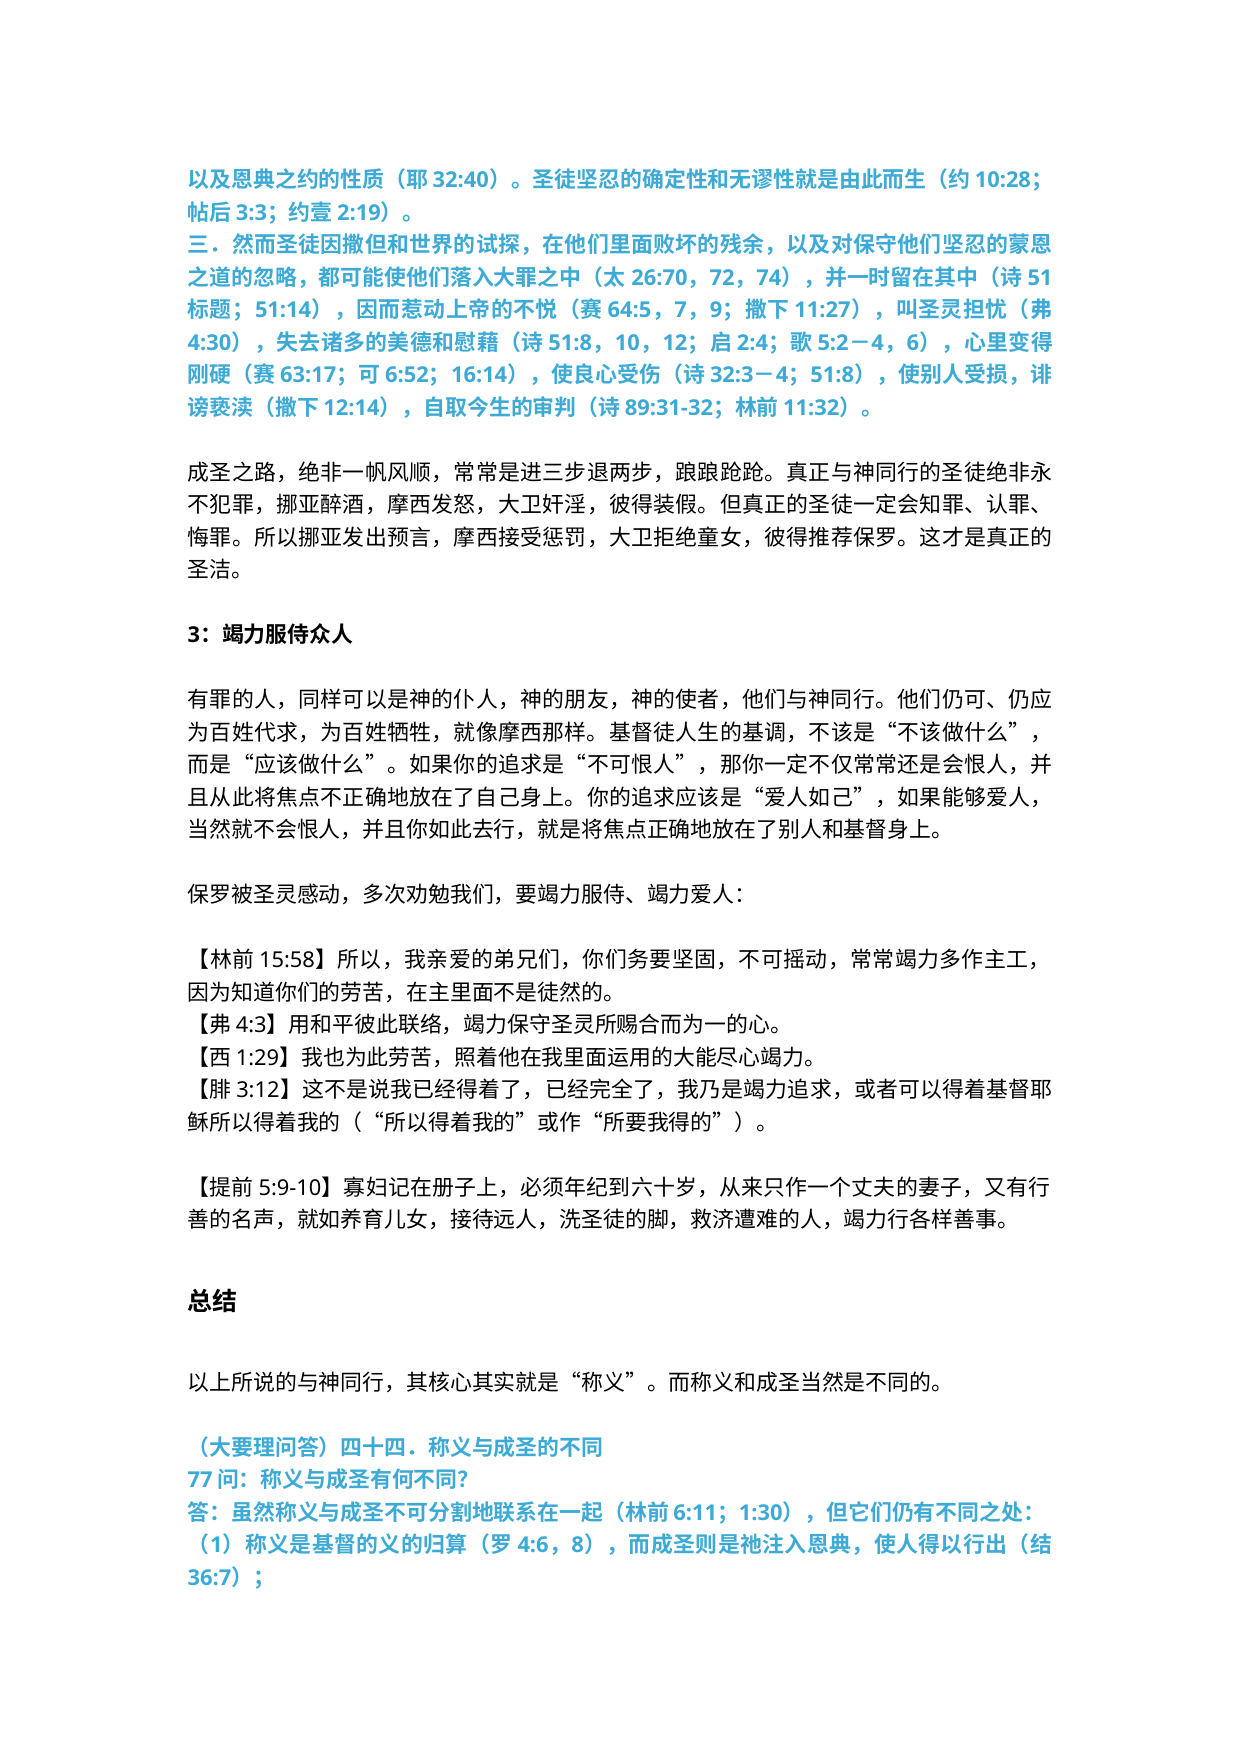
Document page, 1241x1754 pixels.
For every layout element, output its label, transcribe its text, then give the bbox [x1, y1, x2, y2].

text 成圣之路，绝非一帆风顺，常常是进三步退两步，踉踉跄跄。真正与神同行的圣徒绝非永不犯罪，挪亚醉酒，摩西发怒，大卫奸淫，彼得装假。但真正的圣徒一定会知罪、认罪、悔罪。所以挪亚发出预言，摩西接受惩罚，大卫拒绝童女，彼得推荐保罗。这才是真正的圣洁。 [187, 454, 1053, 584]
text 保罗被圣灵感动，多次劝勉我们，要竭力服侍、竭力爱人： [187, 877, 1053, 909]
text 总结 [187, 1267, 1053, 1332]
text 【西1:29】我也为此劳苦，照着他在我里面运用的大能尽心竭力。 [187, 1039, 1053, 1072]
text 三．然而圣徒因撒但和世界的试探，在他们里面败坏的残余，以及对保守他们坚忍的蒙恩之道的忽略，都可能使他们落入大罪之中（太26:70，72，74），并一时留在其中（诗51标题；51:14），因而惹动上帝的不悦（赛64:5，7，9；撒下11:27），叫圣灵担忧（弗4:30），失去诸多的美德和慰藉（诗51:8，10，12；启2:4；歌5:2－4，6），心里变得刚硬（赛63:17；可6:52；16:14），使良心受伤（诗32:3－4；51:8），使别人受损，诽谤亵渎（撒下12:14），自取今生的审判（诗89:31-32；林前11:32）。 [187, 227, 1053, 422]
text 3：竭力服侍众人 [187, 617, 1053, 649]
text 【腓3:12】这不是说我已经得着了，已经完全了，我乃是竭力追求，或者可以得着基督耶稣所以得着我的（“所以得着我的”或作“所要我得的”）。 [187, 1072, 1053, 1137]
text 77问：称义与成圣有何不同？ [187, 1462, 1053, 1494]
text （大要理问答）四十四．称义与成圣的不同 [187, 1429, 1053, 1462]
text 【提前5:9-10】寡妇记在册子上，必须年纪到六十岁，从来只作一个丈夫的妻子，又有行善的名声，就如养育儿女，接待远人，洗圣徒的脚，救济遭难的人，竭力行各样善事。 [187, 1169, 1053, 1234]
text （1）称义是基督的义的归算（罗4:6，8），而成圣则是祂注入恩典，使人得以行出（结36:7）； [187, 1527, 1053, 1592]
text 【弗4:3】用和平彼此联络，竭力保守圣灵所赐合而为一的心。 [187, 1007, 1053, 1039]
text 有罪的人，同样可以是神的仆人，神的朋友，神的使者，他们与神同行。他们仍可、仍应为百姓代求，为百姓牺牲，就像摩西那样。基督徒人生的基调，不该是“不该做什么”，而是“应该做什么”。如果你的追求是“不可恨人”，那你一定不仅常常还是会恨人，并且从此将焦点不正确地放在了自己身上。你的追求应该是“爱人如己”，如果能够爱人，当然就不会恨人，并且你如此去行，就是将焦点正确地放在了别人和基督身上。 [187, 682, 1053, 844]
text 答：虽然称义与成圣不可分割地联系在一起（林前6:11；1:30），但它们仍有不同之处： [187, 1494, 1053, 1527]
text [187, 162, 1053, 227]
text 以上所说的与神同行，其核心其实就是“称义”。而称义和成圣当然是不同的。 [187, 1364, 1053, 1397]
text 【林前15:58】所以，我亲爱的弟兄们，你们务要坚固，不可摇动，常常竭力多作主工，因为知道你们的劳苦，在主里面不是徒然的。 [187, 942, 1053, 1007]
